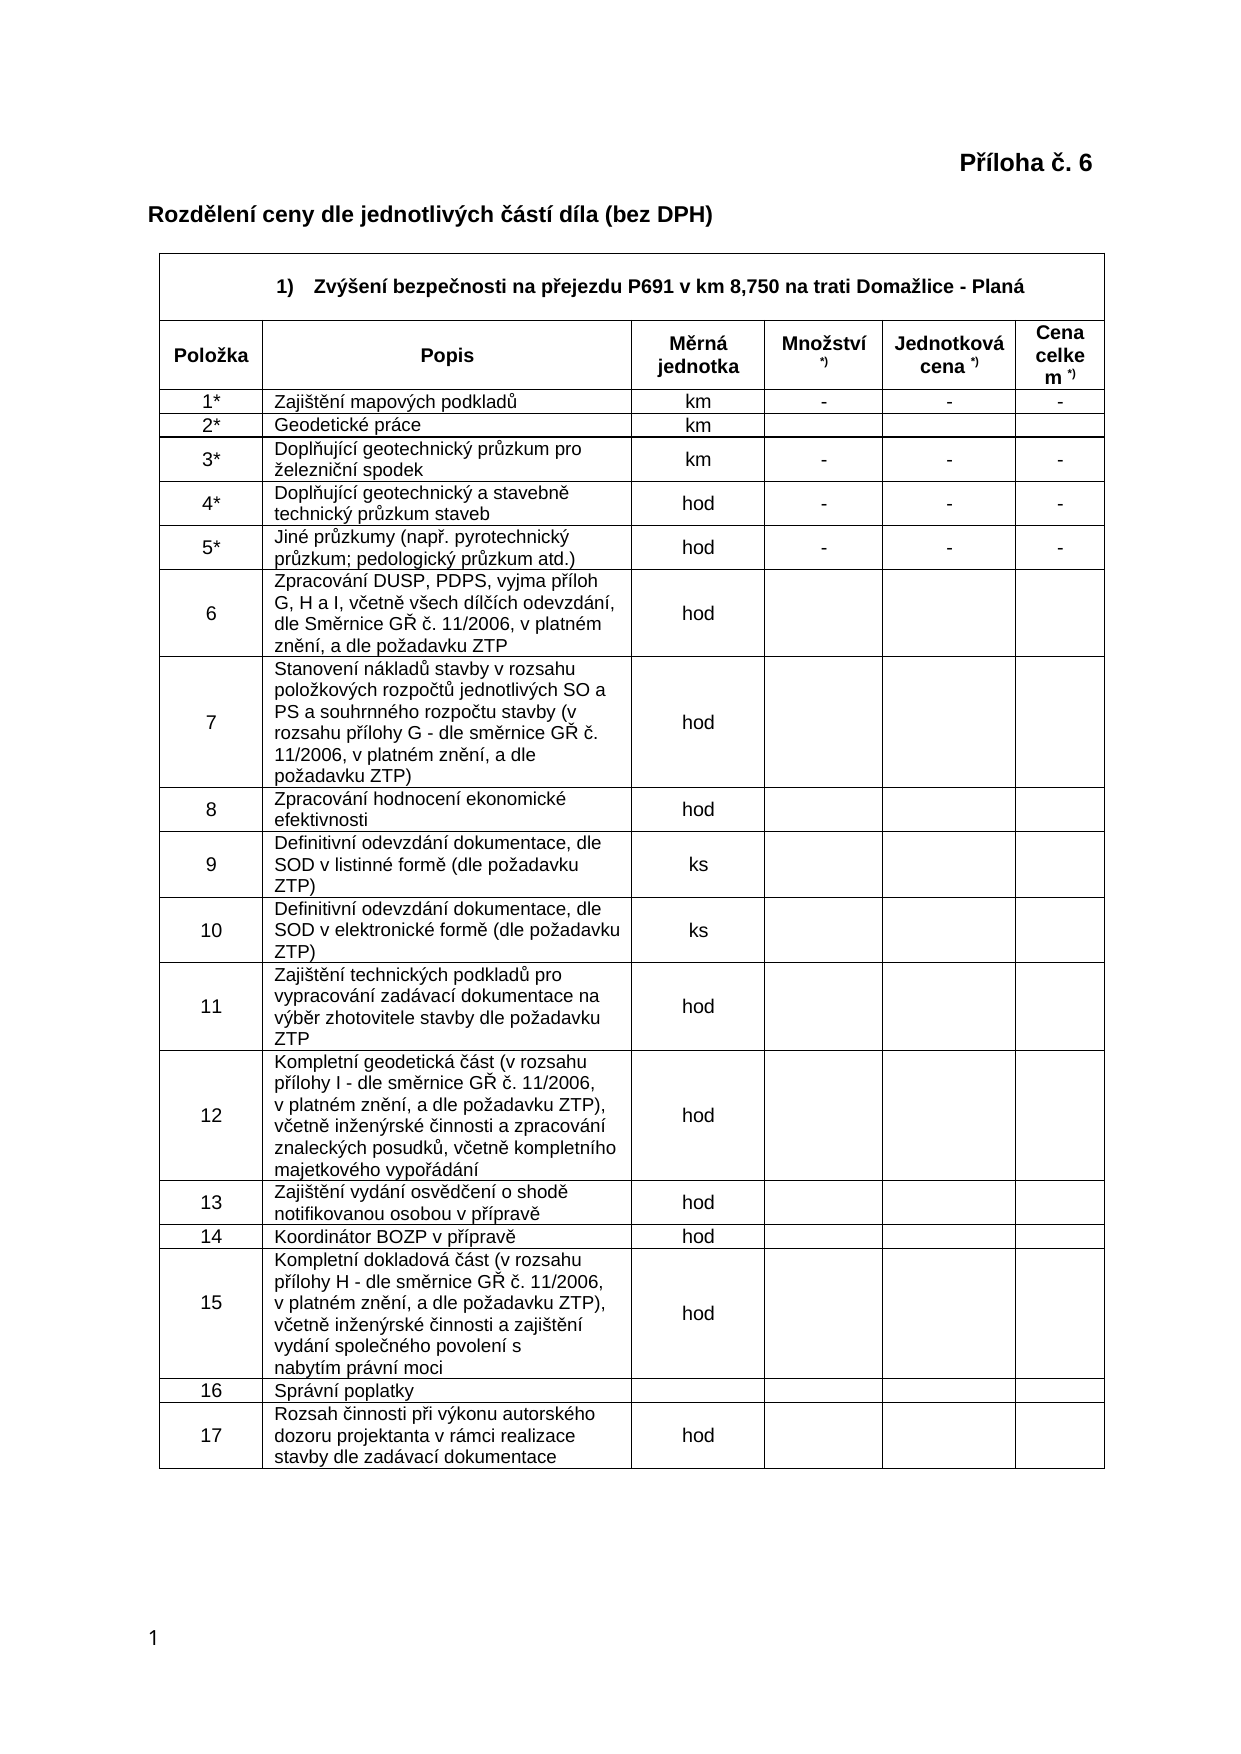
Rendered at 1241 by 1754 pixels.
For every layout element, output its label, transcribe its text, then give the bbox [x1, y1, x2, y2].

table_cell [1016, 963, 1104, 1049]
table_cell Zajištění mapových podkladů [263, 390, 631, 413]
table_cell [883, 657, 1015, 787]
table_cell [1016, 1403, 1104, 1468]
table_cell [1016, 1249, 1104, 1378]
table_cell [765, 898, 882, 962]
table_cell [883, 1249, 1015, 1378]
table_cell Doplňující geotechnický a stavebně technický průzkum staveb [263, 482, 631, 525]
table_cell 13 [160, 1181, 262, 1224]
table_cell ks [632, 898, 764, 962]
table_cell [1016, 1379, 1104, 1402]
table_cell [883, 1403, 1015, 1468]
table_cell Kompletní geodetická část (v rozsahu přílohy I - dle směrnice GŘ č. 11/2006, v platném znění, a dle požadavku ZTP), včetně inženýrské činnosti a zpracování znaleckých posudků, včetně kompletního majetkového vypořádání [263, 1051, 631, 1180]
table_cell [1016, 1225, 1104, 1248]
table_cell Jednotková cena *) [883, 321, 1015, 389]
table_cell 17 [160, 1403, 262, 1468]
table_cell Definitivní odevzdání dokumentace, dle SOD v listinné formě (dle požadavku ZTP) [263, 832, 631, 897]
table_cell [1016, 414, 1104, 436]
table_header Zvýšení bezpečnosti na přejezdu P691 v km 8,750 na trati Domažlice - Planá [160, 254, 1104, 320]
table_cell [765, 832, 882, 897]
table_cell - [883, 482, 1015, 525]
table_cell Popis [263, 321, 631, 389]
table_cell 1* [160, 390, 262, 413]
table_cell 14 [160, 1225, 262, 1248]
table_cell Zajištění vydání osvědčení o shodě notifikovanou osobou v přípravě [263, 1181, 631, 1224]
table_cell Zajištění technických podkladů pro vypracování zadávací dokumentace na výběr zhotovitele stavby dle požadavku ZTP [263, 963, 631, 1049]
table_cell [883, 414, 1015, 436]
table_cell [883, 1051, 1015, 1180]
table_cell ks [632, 832, 764, 897]
table_cell - [765, 390, 882, 413]
table_cell Jiné průzkumy (např. pyrotechnický průzkum; pedologický průzkum atd.) [263, 526, 631, 569]
table_cell - [883, 438, 1015, 481]
table_cell [765, 963, 882, 1049]
table_cell Cena celkem *) [1016, 321, 1104, 389]
table_cell [883, 898, 1015, 962]
table_cell Koordinátor BOZP v přípravě [263, 1225, 631, 1248]
table_cell [765, 1181, 882, 1224]
text Příloha č. 6 [148, 148, 1093, 176]
table_cell 6 [160, 570, 262, 656]
table_cell 12 [160, 1051, 262, 1180]
table_cell 8 [160, 788, 262, 831]
text Rozdělení ceny dle jednotlivých částí díla (bez DPH) [148, 201, 1093, 228]
table_cell 7 [160, 657, 262, 787]
table_cell - [765, 526, 882, 569]
table_cell [1016, 898, 1104, 962]
table_cell hod [632, 570, 764, 656]
table_cell 9 [160, 832, 262, 897]
table_cell 15 [160, 1249, 262, 1378]
table_cell 2* [160, 414, 262, 436]
table_cell Rozsah činnosti při výkonu autorského dozoru projektanta v rámci realizace stavby dle zadávací dokumentace [263, 1403, 631, 1468]
table_cell [765, 1249, 882, 1378]
table_cell Geodetické práce [263, 414, 631, 436]
table_cell [765, 570, 882, 656]
table_cell hod [632, 657, 764, 787]
table_cell [765, 1379, 882, 1402]
table_cell Množství *) [765, 321, 882, 389]
table_cell [1016, 788, 1104, 831]
table_cell hod [632, 788, 764, 831]
table_cell Položka [160, 321, 262, 389]
table_cell [765, 414, 882, 436]
table_cell hod [632, 1225, 764, 1248]
table_cell Zpracování hodnocení ekonomické efektivnosti [263, 788, 631, 831]
table_cell km [632, 414, 764, 436]
table_cell Zpracování DUSP, PDPS, vyjma příloh G, H a I, včetně všech dílčích odevzdání, dle Směrnice GŘ č. 11/2006, v platném znění, a dle požadavku ZTP [263, 570, 631, 656]
table_cell Stanovení nákladů stavby v rozsahu položkových rozpočtů jednotlivých SO a PS a souhrnného rozpočtu stavby (v rozsahu přílohy G - dle směrnice GŘ č. 11/2006, v platném znění, a dle požadavku ZTP) [263, 657, 631, 787]
table_cell Doplňující geotechnický průzkum pro železniční spodek [263, 438, 631, 481]
table_cell km [632, 390, 764, 413]
table_cell [765, 1225, 882, 1248]
table_cell [1016, 1181, 1104, 1224]
table_cell Definitivní odevzdání dokumentace, dle SOD v elektronické formě (dle požadavku ZTP) [263, 898, 631, 962]
table_cell Správní poplatky [263, 1379, 631, 1402]
table_cell - [1016, 390, 1104, 413]
table_cell [883, 1181, 1015, 1224]
table_cell - [883, 526, 1015, 569]
table_cell 5* [160, 526, 262, 569]
table_cell 11 [160, 963, 262, 1049]
table_cell 16 [160, 1379, 262, 1402]
table_cell hod [632, 1181, 764, 1224]
table_cell [883, 1379, 1015, 1402]
table_cell [883, 570, 1015, 656]
table_cell hod [632, 1403, 764, 1468]
table_cell km [632, 438, 764, 481]
table_cell 4* [160, 482, 262, 525]
table_cell [1016, 1051, 1104, 1180]
table_cell [1016, 657, 1104, 787]
table_cell [765, 657, 882, 787]
table_cell hod [632, 963, 764, 1049]
table_cell hod [632, 1051, 764, 1180]
table_cell [632, 1379, 764, 1402]
table_cell - [1016, 482, 1104, 525]
table_cell hod [632, 526, 764, 569]
table_cell Měrná jednotka [632, 321, 764, 389]
table_cell [765, 1051, 882, 1180]
table_cell - [1016, 438, 1104, 481]
table_cell [883, 788, 1015, 831]
table_cell [883, 963, 1015, 1049]
table_cell - [765, 438, 882, 481]
table_cell hod [632, 1249, 764, 1378]
table_cell - [883, 390, 1015, 413]
table_cell [883, 1225, 1015, 1248]
table_cell hod [632, 482, 764, 525]
table_cell [765, 1403, 882, 1468]
table_cell 10 [160, 898, 262, 962]
table_cell [1016, 832, 1104, 897]
table_cell - [1016, 526, 1104, 569]
table_cell [883, 832, 1015, 897]
table_cell - [765, 482, 882, 525]
table_cell [765, 788, 882, 831]
table_cell [1016, 570, 1104, 656]
table_cell Kompletní dokladová část (v rozsahu přílohy H - dle směrnice GŘ č. 11/2006, v platném znění, a dle požadavku ZTP), včetně inženýrské činnosti a zajištění vydání společného povolení s nabytím právní moci [263, 1249, 631, 1378]
table_cell 3* [160, 438, 262, 481]
